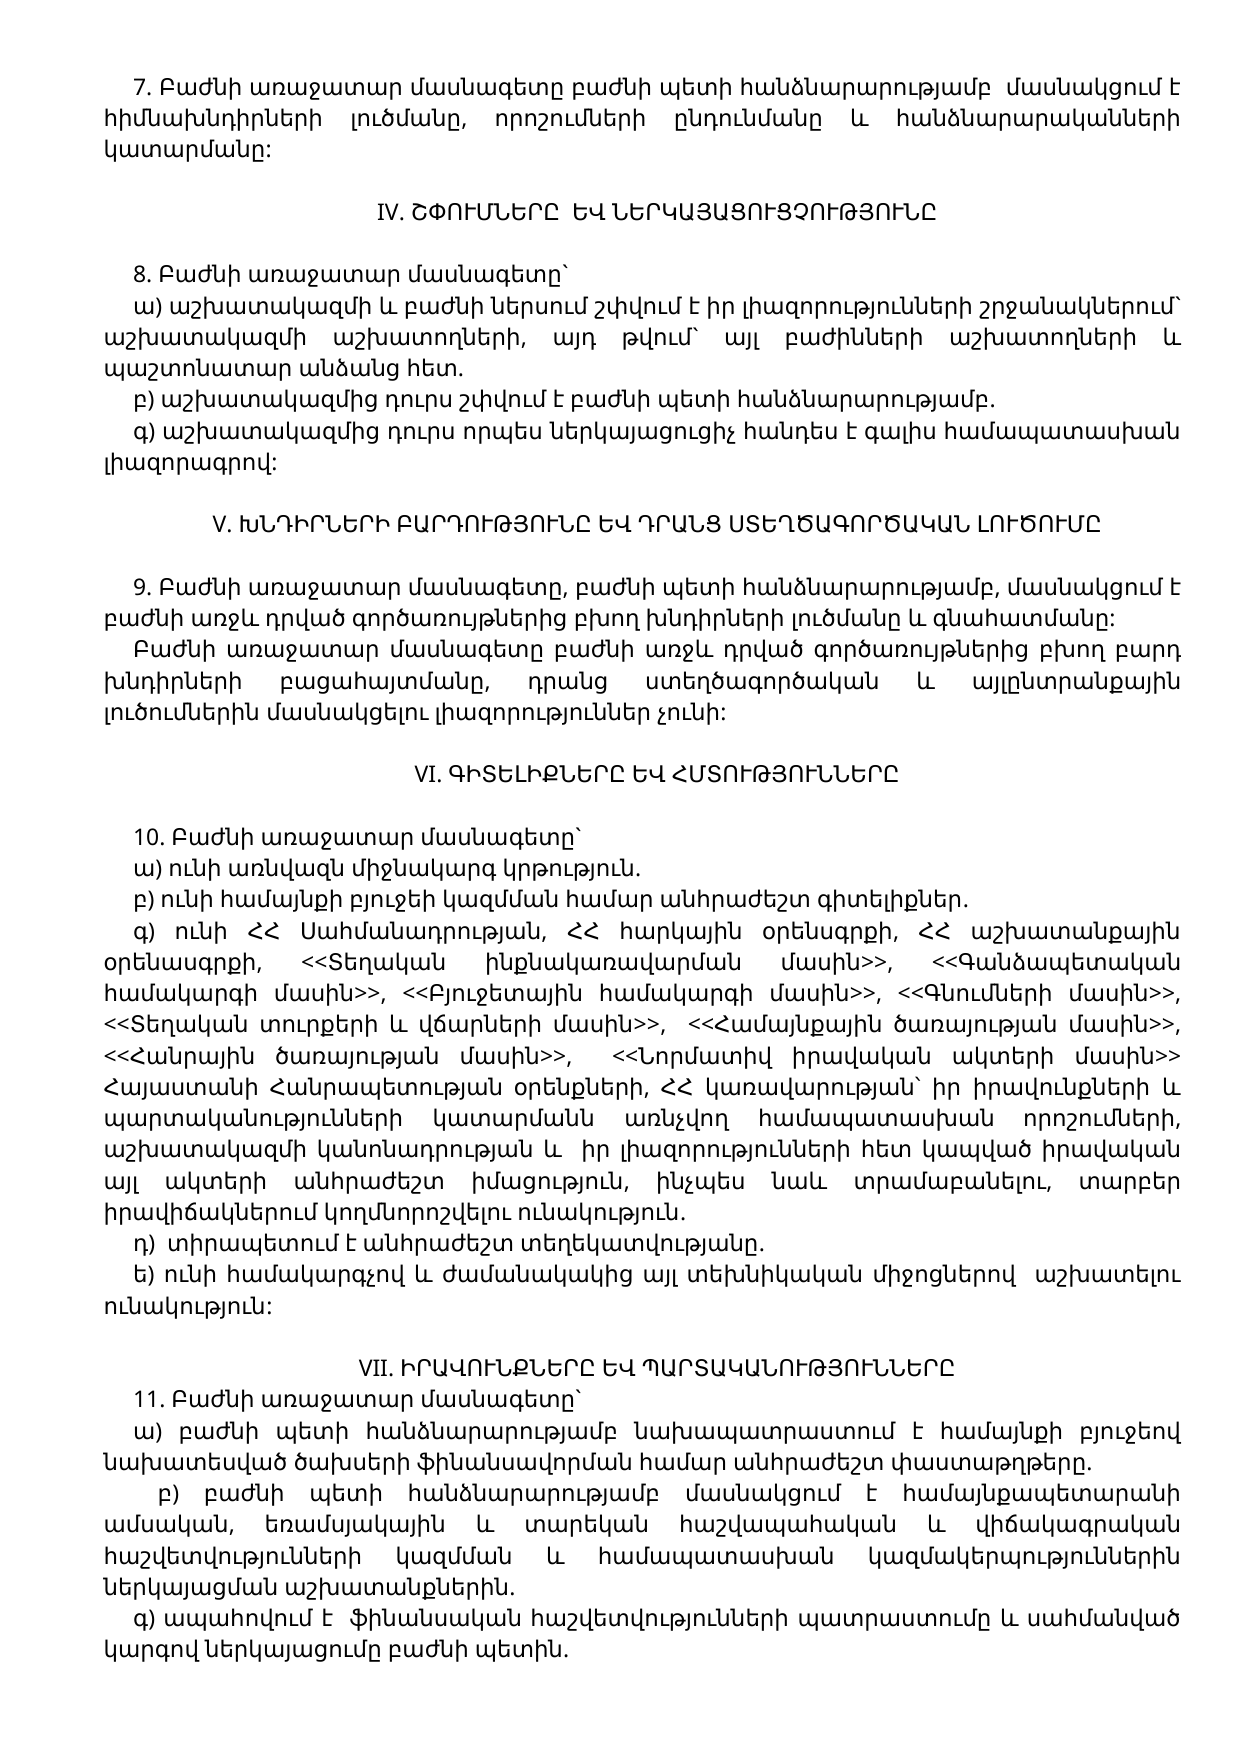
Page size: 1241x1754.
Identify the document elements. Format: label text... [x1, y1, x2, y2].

text ա) ունի առնվազն միջնակարգ կրթություն. [103, 852, 1181, 883]
text ա) աշխատակազմի և բաժնի ներսում շփվում է իր լիազորությունների շրջանակներում` աշխատակազմի աշխատողների, այդ թվում` այլ բաժինների աշխատողների և պաշտոնատար անձանց հետ. [103, 289, 1181, 383]
text IV. ՇՓՈՒՄՆԵՐԸ ԵՎ ՆԵՐԿԱՅԱՑՈՒՑՉՈՒԹՅՈՒՆԸ [103, 196, 1181, 227]
text ա) բաժնի պետի հանձնարարությամբ նախապատրաստում է համայնքի բյուջեով նախատեսված ծախսերի ֆինանսավորման համար անհրաժեշտ փաստաթղթերը. [103, 1414, 1181, 1477]
text 9. Բաժնի առաջատար մասնագետը, բաժնի պետի հանձնարարությամբ, մասնակցում է բաժնի առջև դրված գործառույթներից բխող խնդիրների լուծմանը և գնահատմանը: [103, 571, 1181, 633]
text գ) աշխատակազմից դուրս որպես ներկայացուցիչ հանդես է գալիս համապատասխան լիազորագրով: [103, 414, 1181, 477]
text բ) բաժնի պետի հանձնարարությամբ մասնակցում է համայնքապետարանի ամսական, եռամսյակային և տարեկան հաշվապահական և վիճակագրական հաշվետվությունների կազմման և համապատասխան կազմակերպություններին ներկայացման աշխատանքներին. [103, 1477, 1181, 1602]
text 10. Բաժնի առաջատար մասնագետը` [103, 821, 1181, 852]
text բ) աշխատակազմից դուրս շփվում է բաժնի պետի հանձնարարությամբ. [103, 383, 1181, 414]
text VII. ԻՐԱՎՈՒՆՔՆԵՐԸ ԵՎ ՊԱՐՏԱԿԱՆՈՒԹՅՈՒՆՆԵՐԸ [103, 1352, 1181, 1383]
text 8. Բաժնի առաջատար մասնագետը` [103, 258, 1181, 289]
text V. ԽՆԴԻՐՆԵՐԻ ԲԱՐԴՈՒԹՅՈՒՆԸ ԵՎ ԴՐԱՆՑ ՍՏԵՂԾԱԳՈՐԾԱԿԱՆ ԼՈՒԾՈՒՄԸ [103, 508, 1181, 539]
text 11. Բաժնի առաջատար մասնագետը` [103, 1383, 1181, 1414]
text ե) ունի համակարգչով և ժամանակակից այլ տեխնիկական միջոցներով աշխատելու ունակություն: [103, 1258, 1181, 1321]
text դ) տիրապետում է անհրաժեշտ տեղեկատվությանը. [103, 1227, 1181, 1258]
text Բաժնի առաջատար մասնագետը բաժնի առջև դրված գործառույթներից բխող բարդ խնդիրների բացահայտմանը, դրանց ստեղծագործական և այլընտրանքային լուծումներին մասնակցելու լիազորություններ չունի: [103, 633, 1181, 727]
text բ) ունի համայնքի բյուջեի կազմման համար անհրաժեշտ գիտելիքներ. [103, 883, 1181, 914]
text գ) ունի ՀՀ Սահմանադրության, ՀՀ հարկային օրենսգրքի, ՀՀ աշխատանքային օրենասգրքի, <<Տեղական ինքնակառավարման մասին>>, <<Գանձապետական համակարգի մասին>>, <<Բյուջետային համակարգի մասին>>, <<Գնումների մասին>>, <<Տեղական տուրքերի և վճարների մասին>>, <<Համայնքային ծառայության մասին>>, <<Հանրային ծառայության մասին>>, <<Նորմատիվ իրավական ակտերի մասին>> Հայաստանի Հանրապետության օրենքների, ՀՀ կառավարության՝ իր իրավունքների և պարտականությունների կատարմանն առնչվող համապատասխան որոշումների, աշխատակազմի կանոնադրության և իր լիազորությունների հետ կապված իրավական այլ ակտերի անհրաժեշտ իմացություն, ինչպես նաև տրամաբանելու, տարբեր իրավիճակներում կողմնորոշվելու ունակություն. [103, 914, 1181, 1227]
text 7. Բաժնի առաջատար մասնագետը բաժնի պետի հանձնարարությամբ մասնակցում է հիմնախնդիրների լուծմանը, որոշումների ընդունմանը և հանձնարարականների կատարմանը: [103, 71, 1181, 164]
text VI. ԳԻՏԵԼԻՔՆԵՐԸ ԵՎ ՀՄՏՈՒԹՅՈՒՆՆԵՐԸ [103, 758, 1181, 789]
text գ) ապահովում է ֆինանսական հաշվետվությունների պատրաստումը և սահմանված կարգով ներկայացումը բաժնի պետին. [103, 1602, 1181, 1664]
